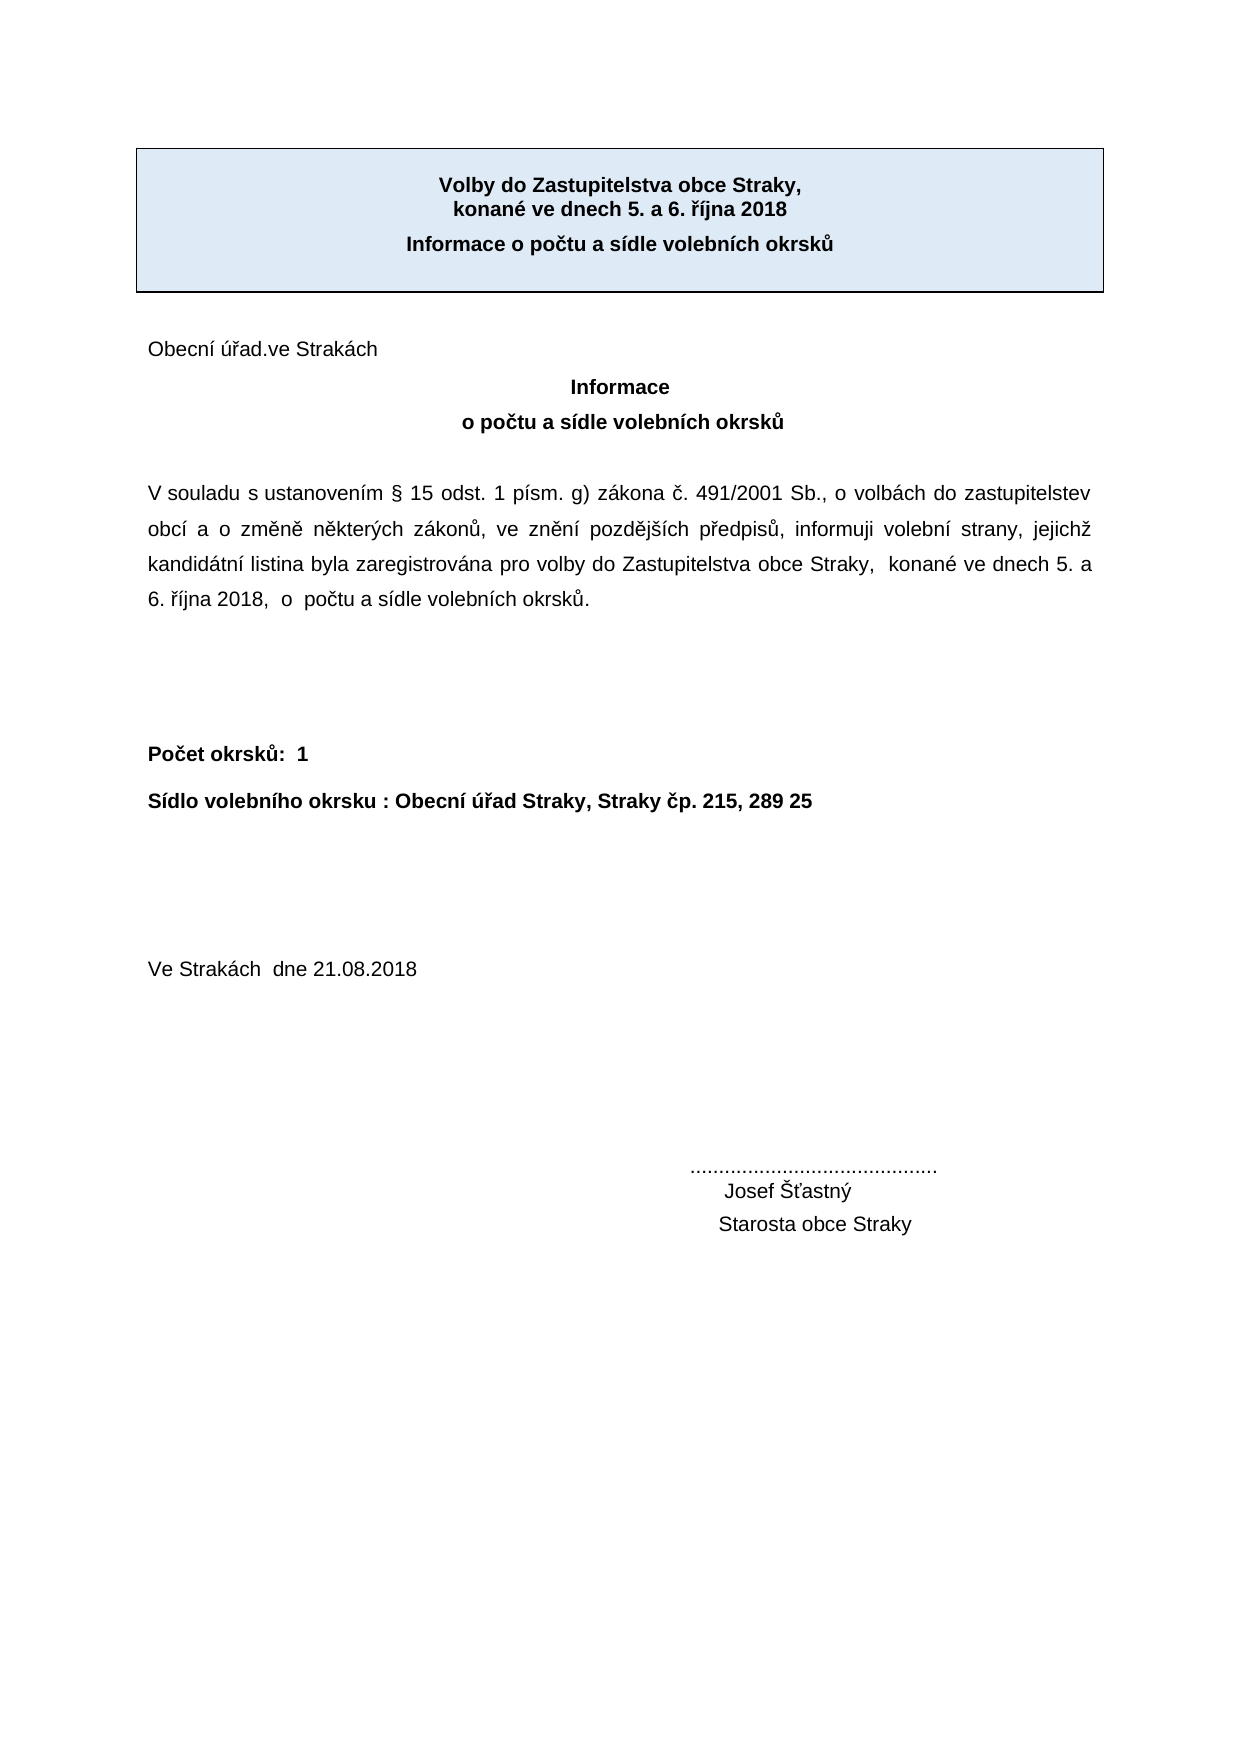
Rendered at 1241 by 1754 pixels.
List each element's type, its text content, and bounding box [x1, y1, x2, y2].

text Sídlo volebního okrsku : Obecní úřad Straky, Straky čp. 215, 289 25 [148, 789, 1093, 813]
text V souladu s ustanovením § 15 odst. 1 písm. g) zákona č. 491/2001 Sb., o volbách do zastupitelstev obcí a o změně některých zákonů, ve znění pozdějších předpisů, informuji volební strany, jejichž kandidátní listina byla zaregistrována pro volby do Zastupitelstva obce Straky, konané ve dnech 5. a 6. října 2018, o počtu a sídle volebních okrsků. [148, 469, 1093, 611]
text Starosta obce Straky [148, 1203, 1093, 1239]
text Počet okrsků: 1 [148, 741, 1093, 765]
text Josef Šťastný [148, 1178, 1093, 1203]
text Informace [148, 363, 1093, 399]
text Ve Strakách dne 21.08.2018 [148, 957, 1093, 981]
text ........................................... [148, 1153, 1093, 1178]
text Obecní úřad.ve Strakách [148, 328, 1093, 363]
text o počtu a sídle volebních okrsků [148, 399, 1093, 434]
table_header Volby do Zastupitelstva obce Straky, konané ve dnech 5. a 6. října 2018 Informace o počtu a sídle volebních okrsků [137, 149, 1103, 291]
